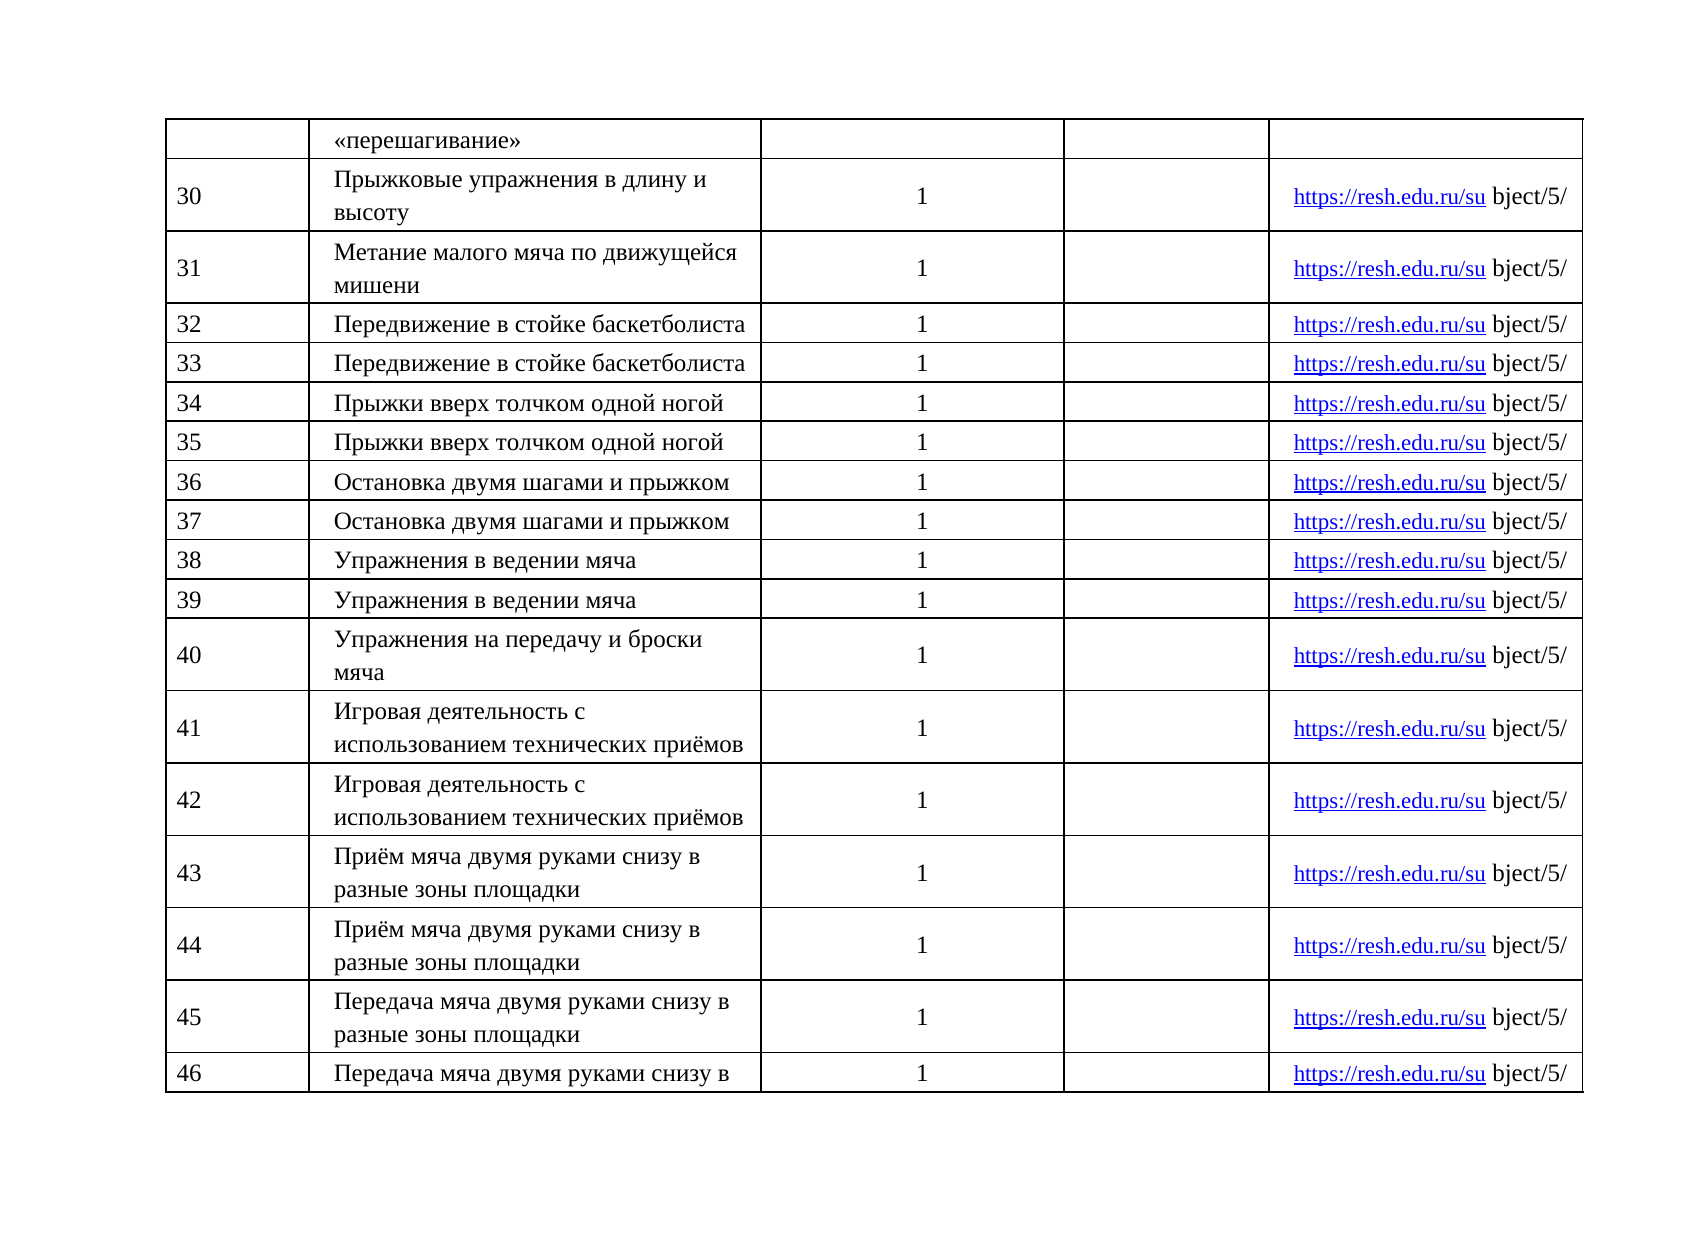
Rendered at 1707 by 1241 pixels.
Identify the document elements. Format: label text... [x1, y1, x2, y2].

table_cell 34 [167, 383, 308, 420]
table_cell 39 [167, 580, 308, 617]
table_cell Передвижение в стойке баскетболиста [310, 343, 760, 381]
table_cell [1065, 304, 1268, 342]
table_cell Остановка двумя шагами и прыжком [310, 461, 760, 499]
table_cell Прыжки вверх толчком одной ногой [310, 383, 760, 420]
table_cell [1065, 691, 1268, 762]
table_cell https://resh.edu.ru/su bject/5/ [1270, 383, 1582, 420]
table_cell [1065, 232, 1268, 302]
table_cell 1 [762, 422, 1063, 460]
table_cell 36 [167, 461, 308, 499]
table_cell https://resh.edu.ru/su bject/5/ [1270, 232, 1582, 302]
table_cell [1065, 981, 1268, 1052]
table_cell 44 [167, 908, 308, 979]
table_cell https://resh.edu.ru/su bject/5/ [1270, 159, 1582, 230]
table_cell Метание малого мяча по движущейся мишени [310, 232, 760, 302]
table_cell 45 [167, 981, 308, 1052]
table_cell [1065, 1053, 1268, 1091]
table_cell [1065, 383, 1268, 420]
table_cell 46 [167, 1053, 308, 1091]
table_cell https://resh.edu.ru/su bject/5/ [1270, 836, 1582, 907]
table_cell 43 [167, 836, 308, 907]
table_cell Прыжковые упражнения в длину и высоту [310, 159, 760, 230]
table_cell 1 [762, 304, 1063, 342]
table_cell https://resh.edu.ru/su bject/5/ [1270, 981, 1582, 1052]
table_cell https://resh.edu.ru/su bject/5/ [1270, 422, 1582, 460]
table_cell https://resh.edu.ru/su bject/5/ [1270, 343, 1582, 381]
table_cell Приём мяча двумя руками снизу в разные зоны площадки [310, 836, 760, 907]
table_cell Игровая деятельность с использованием технических приёмов [310, 691, 760, 762]
table_cell 1 [762, 1053, 1063, 1091]
table_cell Упражнения в ведении мяча [310, 580, 760, 617]
table_cell [1065, 501, 1268, 538]
table_cell [1065, 619, 1268, 690]
table_cell https://resh.edu.ru/su bject/5/ [1270, 619, 1582, 690]
table_cell https://resh.edu.ru/su bject/5/ [1270, 580, 1582, 617]
table_cell 1 [762, 343, 1063, 381]
table_cell Упражнения на передачу и броски мяча [310, 619, 760, 690]
table_cell [1065, 764, 1268, 834]
table_cell [1065, 540, 1268, 578]
table_cell [1065, 159, 1268, 230]
table_cell 32 [167, 304, 308, 342]
table_cell 38 [167, 540, 308, 578]
table_cell 29 [167, 120, 308, 157]
table_cell 33 [167, 343, 308, 381]
table_cell 1 [762, 501, 1063, 538]
table_cell Передвижение в стойке баскетболиста [310, 304, 760, 342]
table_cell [1270, 1053, 1582, 1091]
table_cell 1 [762, 232, 1063, 302]
table_cell https://resh.edu.ru/su bject/5/ [1270, 908, 1582, 979]
table_cell https://resh.edu.ru/su bject/5/ [1270, 540, 1582, 578]
table_cell [1065, 422, 1268, 460]
table_cell [1065, 580, 1268, 617]
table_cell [310, 120, 760, 157]
table_cell 1 [762, 836, 1063, 907]
table_cell 1 [762, 691, 1063, 762]
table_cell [310, 981, 760, 1052]
table_cell https://resh.edu.ru/su bject/5/ [1270, 304, 1582, 342]
table_cell 40 [167, 619, 308, 690]
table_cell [310, 1053, 760, 1091]
table_cell 1 [762, 580, 1063, 617]
table_cell 30 [167, 159, 308, 230]
table_cell Прыжки вверх толчком одной ногой [310, 422, 760, 460]
table_cell [1065, 120, 1268, 157]
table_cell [1270, 120, 1582, 157]
table_cell 1 [762, 120, 1063, 157]
table_cell Игровая деятельность с использованием технических приёмов [310, 764, 760, 834]
table_cell 1 [762, 764, 1063, 834]
table_cell [1065, 461, 1268, 499]
table_cell 1 [762, 619, 1063, 690]
table_cell Остановка двумя шагами и прыжком [310, 501, 760, 538]
table_cell 42 [167, 764, 308, 834]
table_cell 1 [762, 461, 1063, 499]
table_cell [1065, 908, 1268, 979]
table_cell https://resh.edu.ru/su bject/5/ [1270, 691, 1582, 762]
table_cell 37 [167, 501, 308, 538]
table_cell 1 [762, 908, 1063, 979]
table_cell https://resh.edu.ru/su bject/5/ [1270, 501, 1582, 538]
table_cell 1 [762, 159, 1063, 230]
table_cell Упражнения в ведении мяча [310, 540, 760, 578]
table_cell 1 [762, 981, 1063, 1052]
table_cell 35 [167, 422, 308, 460]
table_cell 41 [167, 691, 308, 762]
table_cell 1 [762, 383, 1063, 420]
table_cell Приём мяча двумя руками снизу в разные зоны площадки [310, 908, 760, 979]
table_cell 31 [167, 232, 308, 302]
table_cell [1065, 836, 1268, 907]
table_cell 1 [762, 540, 1063, 578]
table_cell https://resh.edu.ru/su bject/5/ [1270, 461, 1582, 499]
table_cell [1065, 343, 1268, 381]
table_cell https://resh.edu.ru/su bject/5/ [1270, 764, 1582, 834]
